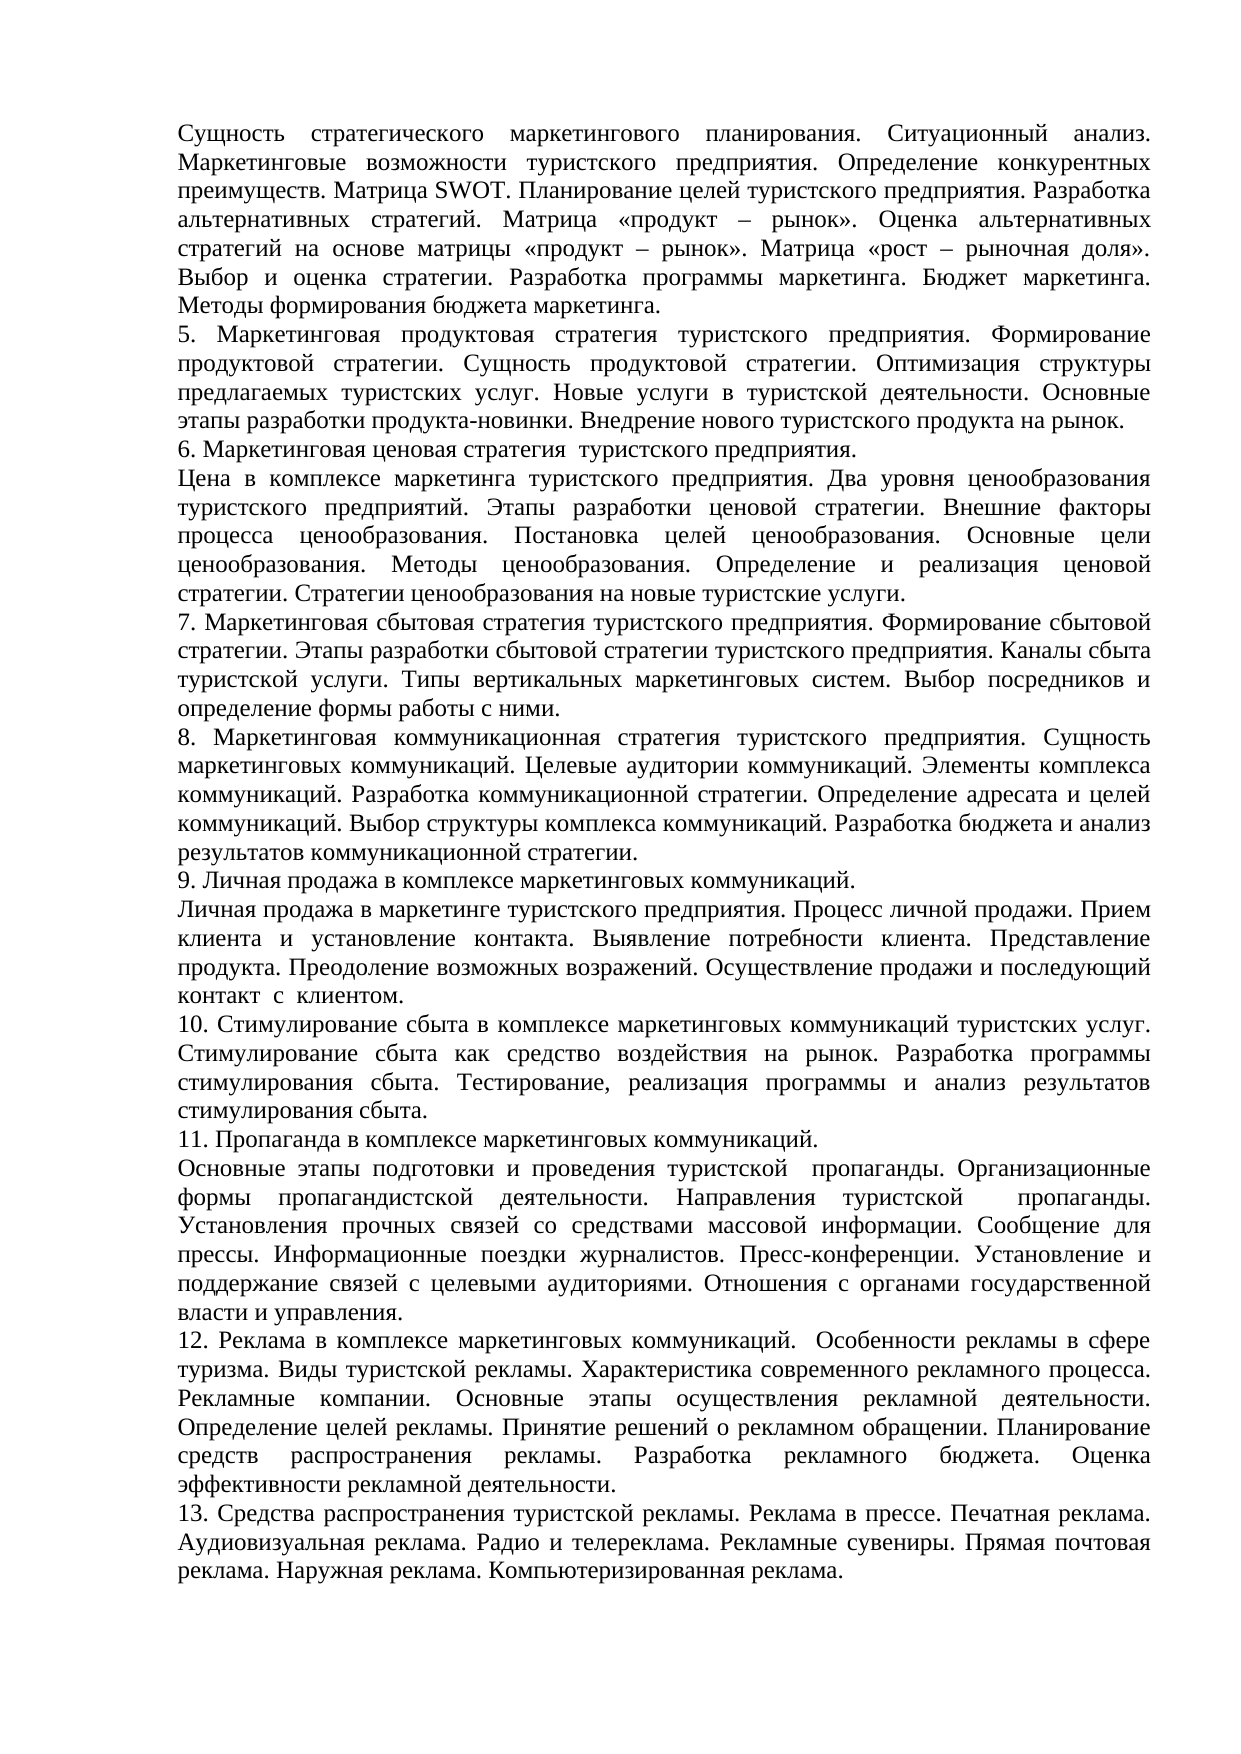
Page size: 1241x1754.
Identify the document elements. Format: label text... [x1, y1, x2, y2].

text Основные этапы подготовки и проведения туристской пропаганды. Организационные формы пропагандистской деятельности. Направления туристской пропаганды. Установления прочных связей со средствами массовой информации. Сообщение для прессы. Информационные поездки журналистов. Пресс-конференции. Установление и поддержание связей с целевыми аудиториями. Отношения с органами государственной власти и управления. [177, 1153, 1152, 1326]
text 5. Маркетинговая продуктовая стратегия туристского предприятия. Формирование продуктовой стратегии. Сущность продуктовой стратегии. Оптимизация структуры предлагаемых туристских услуг. Новые услуги в туристской деятельности. Основные этапы разработки продукта-новинки. Внедрение нового туристского продукта на рынок. [177, 319, 1152, 434]
text Сущность стратегического маркетингового планирования. Ситуационный анализ. Маркетинговые возможности туристского предприятия. Определение конкурентных преимуществ. Матрица SWOT. Планирование целей туристского предприятия. Разработка альтернативных стратегий. Матрица «продукт – рынок». Оценка альтернативных стратегий на основе матрицы «продукт – рынок». Матрица «рост – рыночная доля». Выбор и оценка стратегии. Разработка программы маркетинга. Бюджет маркетинга. Методы формирования бюджета маркетинга. [177, 118, 1152, 319]
text Личная продажа в маркетинге туристского предприятия. Процесс личной продажи. Прием клиента и установление контакта. Выявление потребности клиента. Представление продукта. Преодоление возможных возражений. Осуществление продажи и последующий контакт с клиентом. [177, 894, 1152, 1009]
text 13. Средства распространения туристской рекламы. Реклама в прессе. Печатная реклама. Аудиовизуальная реклама. Радио и телереклама. Рекламные сувениры. Прямая почтовая реклама. Наружная реклама. Компьютеризированная реклама. [177, 1498, 1152, 1584]
text Цена в комплексе маркетинга туристского предприятия. Два уровня ценообразования туристского предприятий. Этапы разработки ценовой стратегии. Внешние факторы процесса ценообразования. Постановка целей ценообразования. Основные цели ценообразования. Методы ценообразования. Определение и реализация ценовой стратегии. Стратегии ценообразования на новые туристские услуги. [177, 463, 1152, 607]
text 12. Реклама в комплексе маркетинговых коммуникаций. Особенности рекламы в сфере туризма. Виды туристской рекламы. Характеристика современного рекламного процесса. Рекламные компании. Основные этапы осуществления рекламной деятельности. Определение целей рекламы. Принятие решений о рекламном обращении. Планирование средств распространения рекламы. Разработка рекламного бюджета. Оценка эффективности рекламной деятельности. [177, 1326, 1152, 1498]
text 10. Стимулирование сбыта в комплексе маркетинговых коммуникаций туристских услуг. Стимулирование сбыта как средство воздействия на рынок. Разработка программы стимулирования сбыта. Тестирование, реализация программы и анализ результатов стимулирования сбыта. [177, 1009, 1152, 1124]
text 8. Маркетинговая коммуникационная стратегия туристского предприятия. Сущность маркетинговых коммуникаций. Целевые аудитории коммуникаций. Элементы комплекса коммуникаций. Разработка коммуникационной стратегии. Определение адресата и целей коммуникаций. Выбор структуры комплекса коммуникаций. Разработка бюджета и анализ результатов коммуникационной стратегии. [177, 722, 1152, 866]
text 11. Пропаганда в комплексе маркетинговых коммуникаций. [177, 1124, 1152, 1153]
text 9. Личная продажа в комплексе маркетинговых коммуникаций. [177, 866, 1152, 894]
text 7. Маркетинговая сбытовая стратегия туристского предприятия. Формирование сбытовой стратегии. Этапы разработки сбытовой стратегии туристского предприятия. Каналы сбыта туристской услуги. Типы вертикальных маркетинговых систем. Выбор посредников и определение формы работы с ними. [177, 607, 1152, 722]
text 6. Маркетинговая ценовая стратегия туристского предприятия. [177, 434, 1152, 463]
